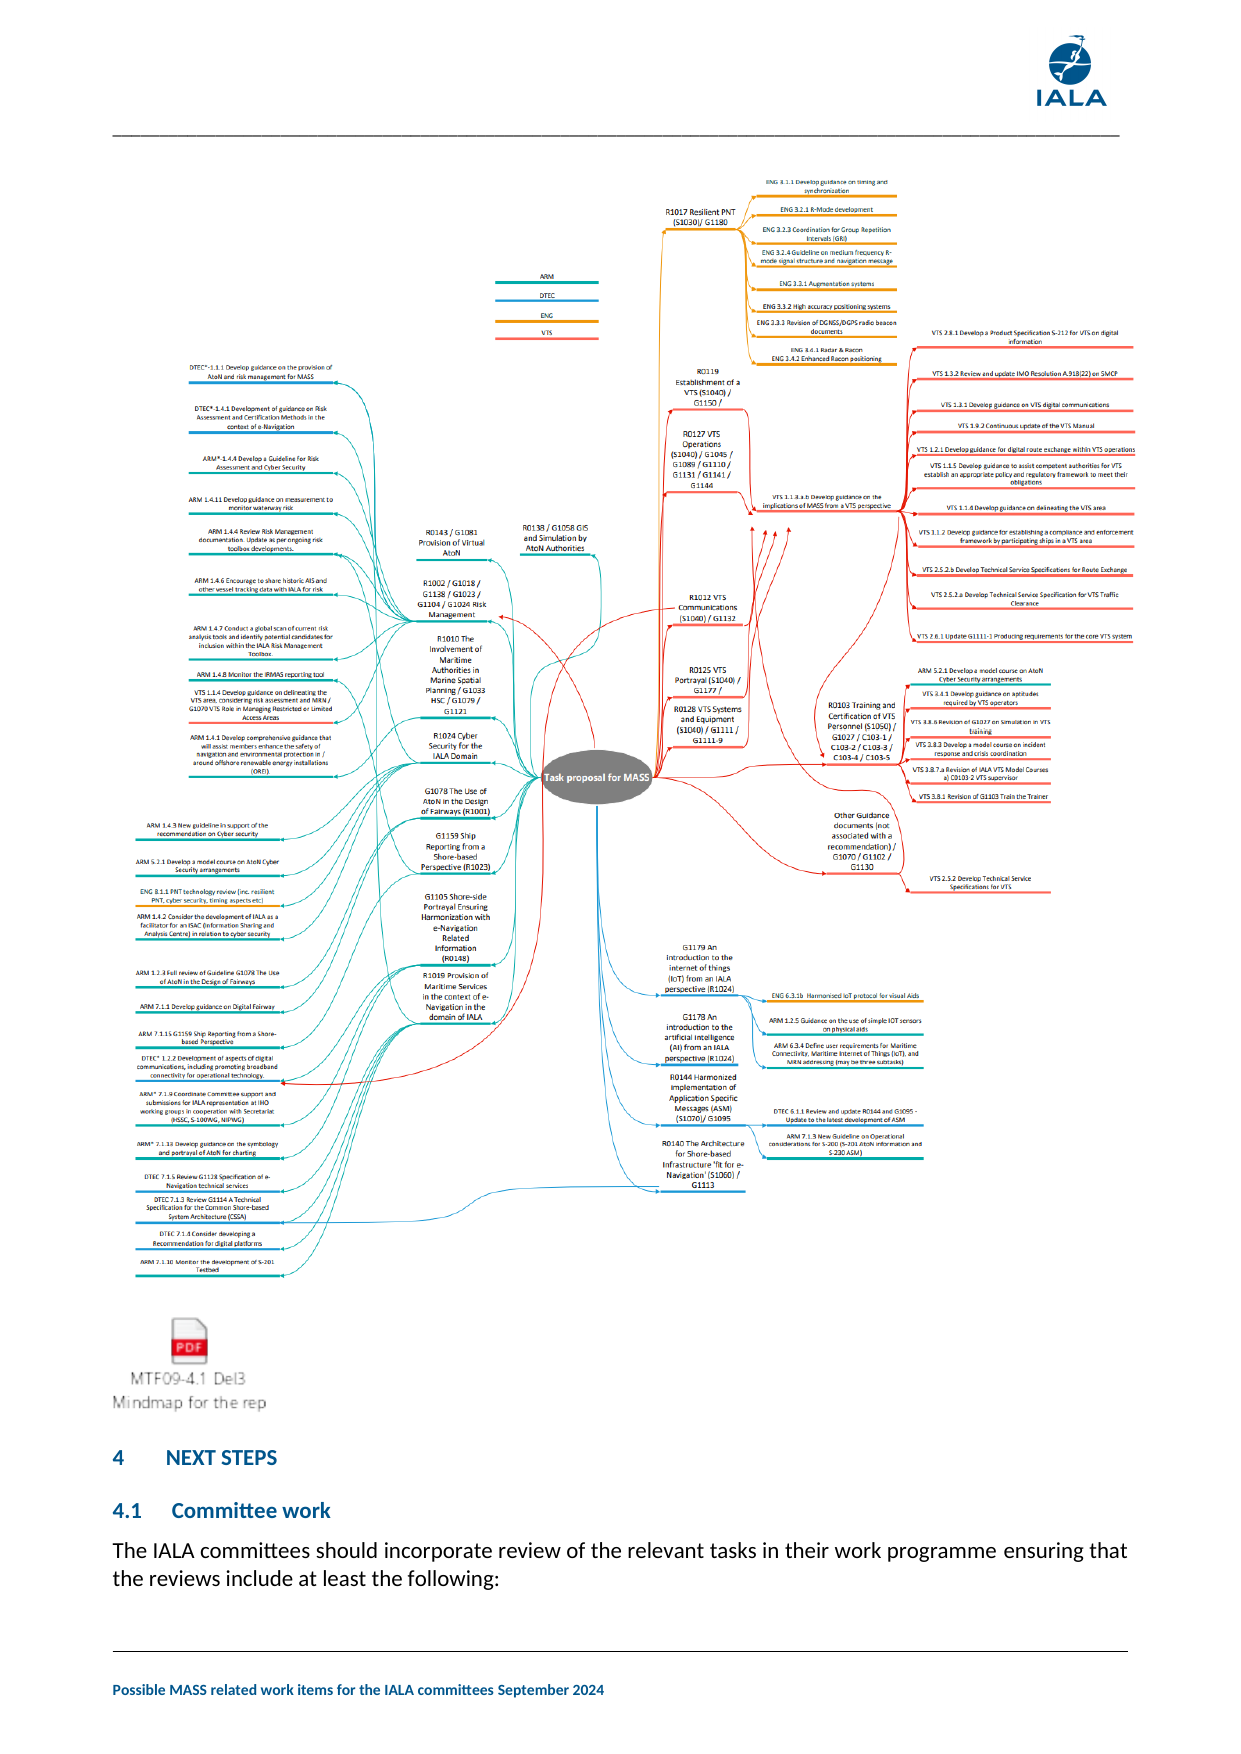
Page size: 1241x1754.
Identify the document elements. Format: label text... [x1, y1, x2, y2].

subtitle Next steps [112, 1443, 1128, 1471]
subtitle Committee work [112, 1496, 1128, 1524]
picture [1021, 27, 1119, 122]
text The IALA committees should incorporate review of the relevant tasks in their work programme ensuring that the reviews include at least the following: [112, 1536, 1128, 1592]
picture [112, 167, 1177, 1289]
